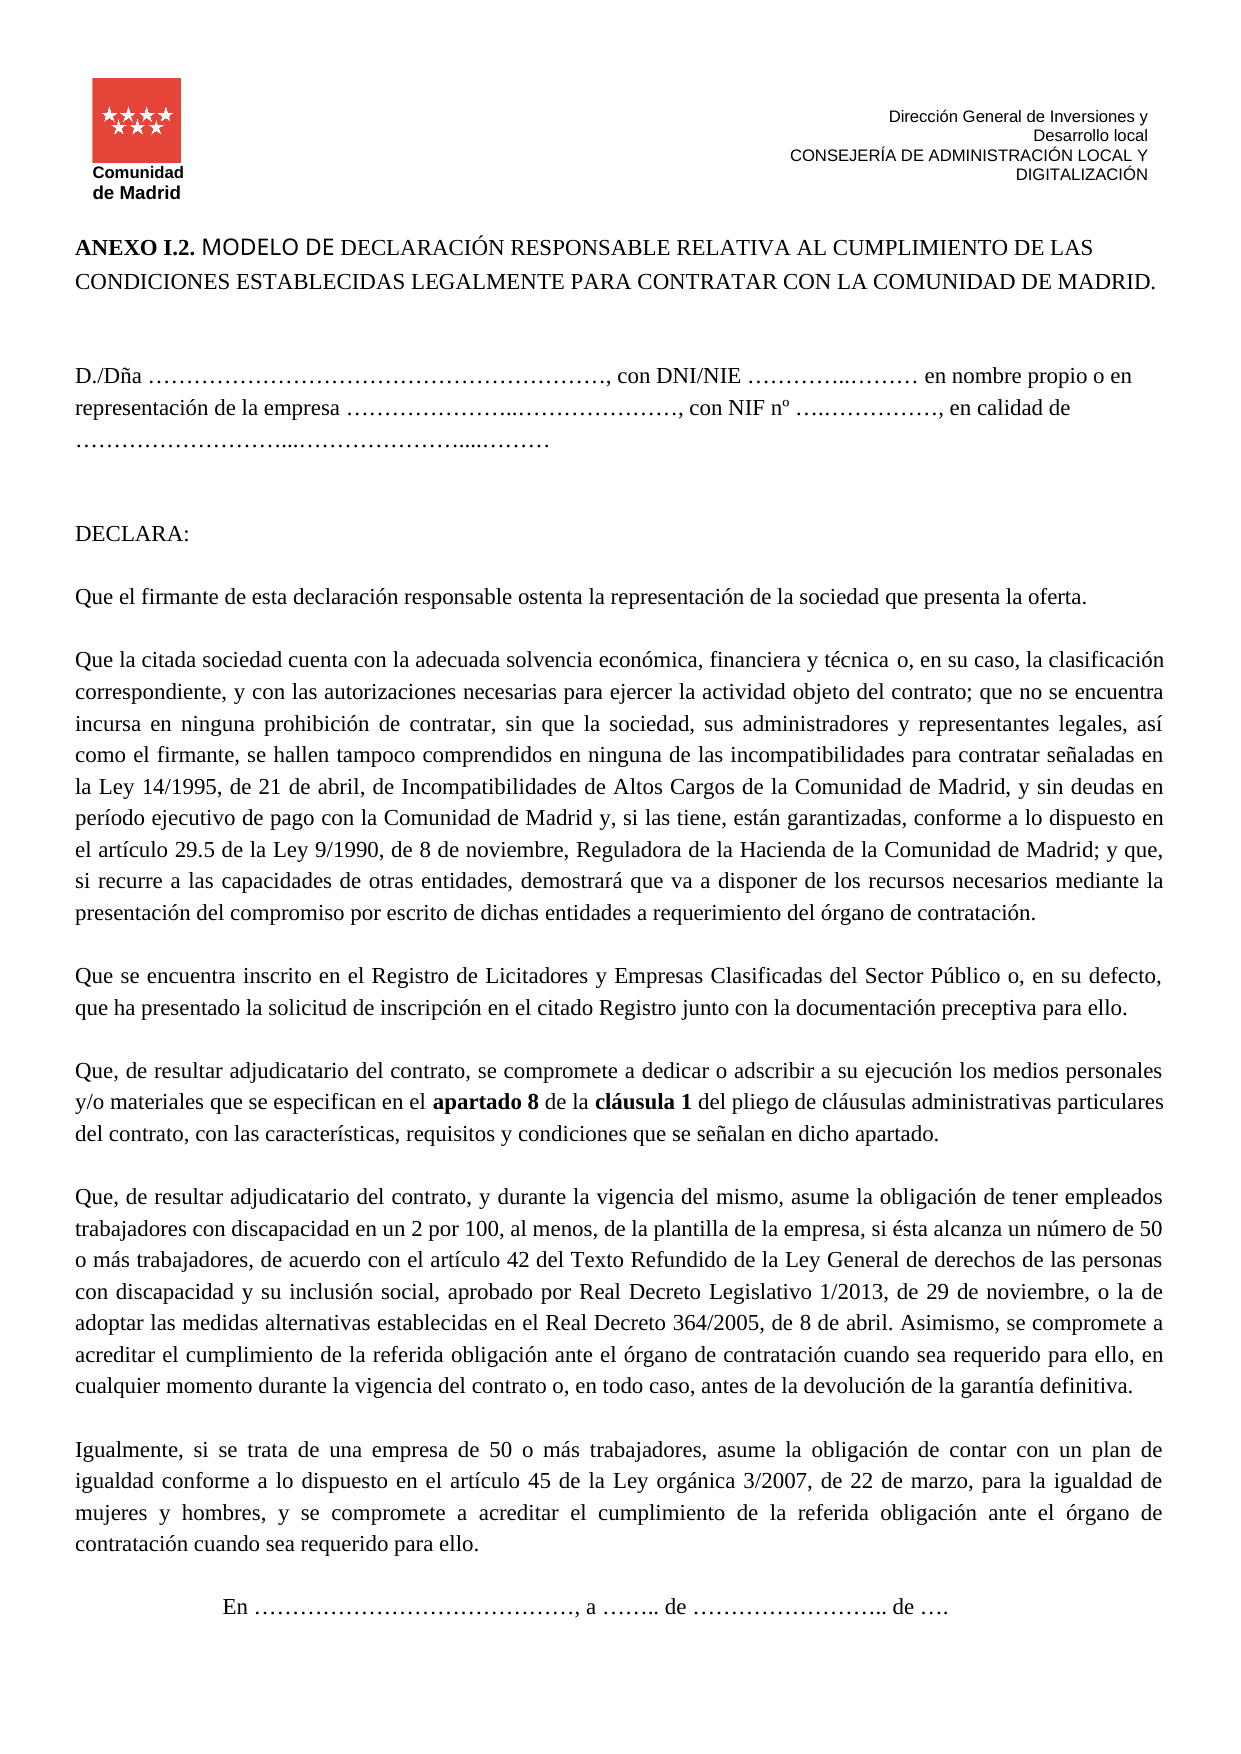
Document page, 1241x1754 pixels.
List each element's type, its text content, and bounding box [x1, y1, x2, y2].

text Igualmente, si se trata de una empresa de 50 o más trabajadores, asume la obligación de contar con un plan de igualdad conforme a lo dispuesto en el artículo 45 de la Ley orgánica 3/2007, de 22 de marzo, para la igualdad de mujeres y hombres, y se compromete a acreditar el cumplimiento de la referida obligación ante el órgano de contratación cuando sea requerido para ello. [75, 1436, 1165, 1557]
text D./Dña ……………………………………………………, con DNI/NIE …………..……… en nombre propio o en representación de la empresa …………………..…………………, con NIF nº ….……………, en calidad de ………………………...…………………....……… [75, 362, 1165, 452]
text ANEXO I.2. MODELO DE DECLARACIÓN RESPONSABLE RELATIVA AL CUMPLIMIENTO DE LAS CONDICIONES ESTABLECIDAS LEGALMENTE PARA CONTRATAR CON LA COMUNIDAD DE MADRID. [75, 231, 1165, 294]
text Que se encuentra inscrito en el Registro de Licitadores y Empresas Clasificadas del Sector Público o, en su defecto, que ha presentado la solicitud de inscripción en el citado Registro junto con la documentación preceptiva para ello. [75, 962, 1165, 1020]
text Que el firmante de esta declaración responsable ostenta la representación de la sociedad que presenta la oferta. [75, 583, 1165, 610]
text DECLARA: [75, 520, 1165, 547]
text Que, de resultar adjudicatario del contrato, y durante la vigencia del mismo, asume la obligación de tener empleados trabajadores con discapacidad en un 2 por 100, al menos, de la plantilla de la empresa, si ésta alcanza un número de 50 o más trabajadores, de acuerdo con el artículo 42 del Texto Refundido de la Ley General de derechos de las personas con discapacidad y su inclusión social, aprobado por Real Decreto Legislativo 1/2013, de 29 de noviembre, o la de adoptar las medidas alternativas establecidas en el Real Decreto 364/2005, de 8 de abril. Asimismo, se compromete a acreditar el cumplimiento de la referida obligación ante el órgano de contratación cuando sea requerido para ello, en cualquier momento durante la vigencia del contrato o, en todo caso, antes de la devolución de la garantía definitiva. [75, 1183, 1165, 1399]
text En ……………………………………, a …….. de …………………….. de …. [222, 1593, 1165, 1620]
text Que la citada sociedad cuenta con la adecuada solvencia económica, financiera y técnica o, en su caso, la clasificación correspondiente, y con las autorizaciones necesarias para ejercer la actividad objeto del contrato; que no se encuentra incursa en ninguna prohibición de contratar, sin que la sociedad, sus administradores y representantes legales, así como el firmante, se hallen tampoco comprendidos en ninguna de las incompatibilidades para contratar señaladas en la Ley 14/1995, de 21 de abril, de Incompatibilidades de Altos Cargos de la Comunidad de Madrid, y sin deudas en período ejecutivo de pago con la Comunidad de Madrid y, si las tiene, están garantizadas, conforme a lo dispuesto en el artículo 29.5 de la Ley 9/1990, de 8 de noviembre, Reguladora de la Hacienda de la Comunidad de Madrid; y que, si recurre a las capacidades de otras entidades, demostrará que va a disponer de los recursos necesarios mediante la presentación del compromiso por escrito de dichas entidades a requerimiento del órgano de contratación. [75, 647, 1165, 925]
text Que, de resultar adjudicatario del contrato, se compromete a dedicar o adscribir a su ejecución los medios personales y/o materiales que se especifican en el apartado 8 de la cláusula 1 del pliego de cláusulas administrativas particulares del contrato, con las características, requisitos y condiciones que se señalan en dicho apartado. [75, 1057, 1165, 1146]
